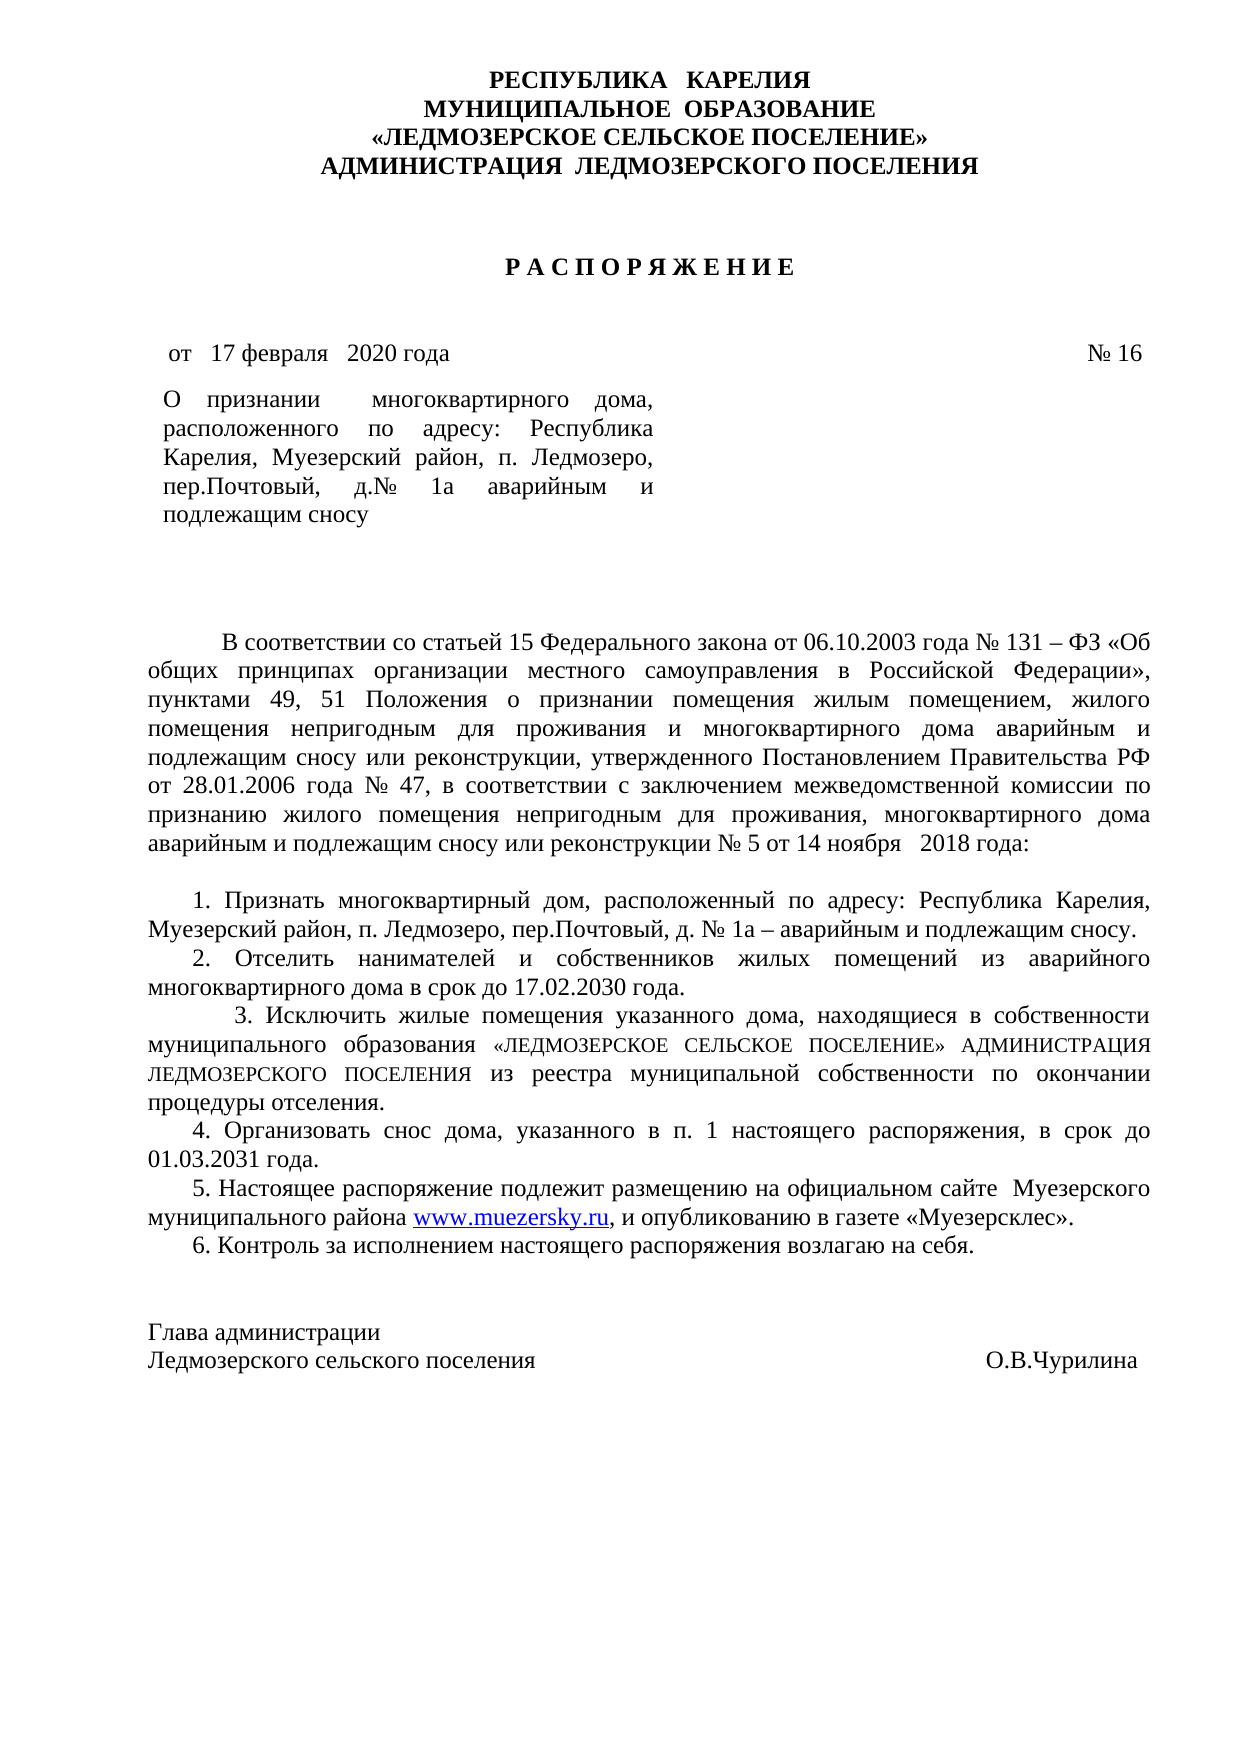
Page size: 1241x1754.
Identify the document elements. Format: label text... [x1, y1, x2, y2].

text 5. Настоящее распоряжение подлежит размещению на официальном сайте Муезерского муниципального района www.muezersky.ru, и опубликованию в газете «Муезерсклес». [148, 1173, 1152, 1231]
text «ЛЕДМОЗЕРСКОЕ СЕЛЬСКОЕ ПОСЕЛЕНИЕ» [148, 122, 1152, 151]
text 4. Организовать снос дома, указанного в п. 1 настоящего распоряжения, в срок до 01.03.2031 года. [148, 1116, 1152, 1173]
subtitle Р А С П О Р Я Ж Е Н И Е [148, 252, 1152, 281]
text МУНИЦИПАЛЬНОЕ ОБРАЗОВАНИЕ [148, 94, 1152, 122]
text В соответствии со статьей 15 Федерального закона от 06.10.2003 года № 131 – ФЗ «Об общих принципах организации местного самоуправления в Российской Федерации», пунктами 49, 51 Положения о признании помещения жилым помещением, жилого помещения непригодным для проживания и многоквартирного дома аварийным и подлежащим сносу или реконструкции, утвержденного Постановлением Правительства РФ от 28.01.2006 года № 47, в соответствии с заключением межведомственной комиссии по признанию жилого помещения непригодным для проживания, многоквартирного дома аварийным и подлежащим сносу или реконструкции № 5 от 14 ноября 2018 года: [148, 627, 1152, 857]
text от 17 февраля 2020 года № 16 [148, 338, 1152, 367]
text 3. Исключить жилые помещения указанного дома, находящиеся в собственности муниципального образования «ЛЕДМОЗЕРСКОЕ СЕЛЬСКОЕ ПОСЕЛЕНИЕ» АДМИНИСТРАЦИЯ ЛЕДМОЗЕРСКОГО ПОСЕЛЕНИЯ из реестра муниципальной собственности по окончании процедуры отселения. [148, 1001, 1152, 1116]
text 2. Отселить нанимателей и собственников жилых помещений из аварийного многоквартирного дома в срок до 17.02.2030 года. [148, 943, 1152, 1001]
text 6. Контроль за исполнением настоящего распоряжения возлагаю на себя. [148, 1231, 1152, 1259]
text Глава администрации [148, 1317, 1152, 1346]
text Ледмозерского сельского поселения О.В.Чурилина [148, 1346, 1152, 1374]
text АДМИНИСТРАЦИЯ ЛЕДМОЗЕРСКОГО ПОСЕЛЕНИЯ [148, 151, 1152, 180]
text 1. Признать многоквартирный дом, расположенный по адресу: Республика Карелия, Муезерский район, п. Ледмозеро, пер.Почтовый, д. № 1а – аварийным и подлежащим сносу. [148, 886, 1152, 943]
text РЕСПУБЛИКА КАРЕЛИЯ [148, 65, 1152, 94]
